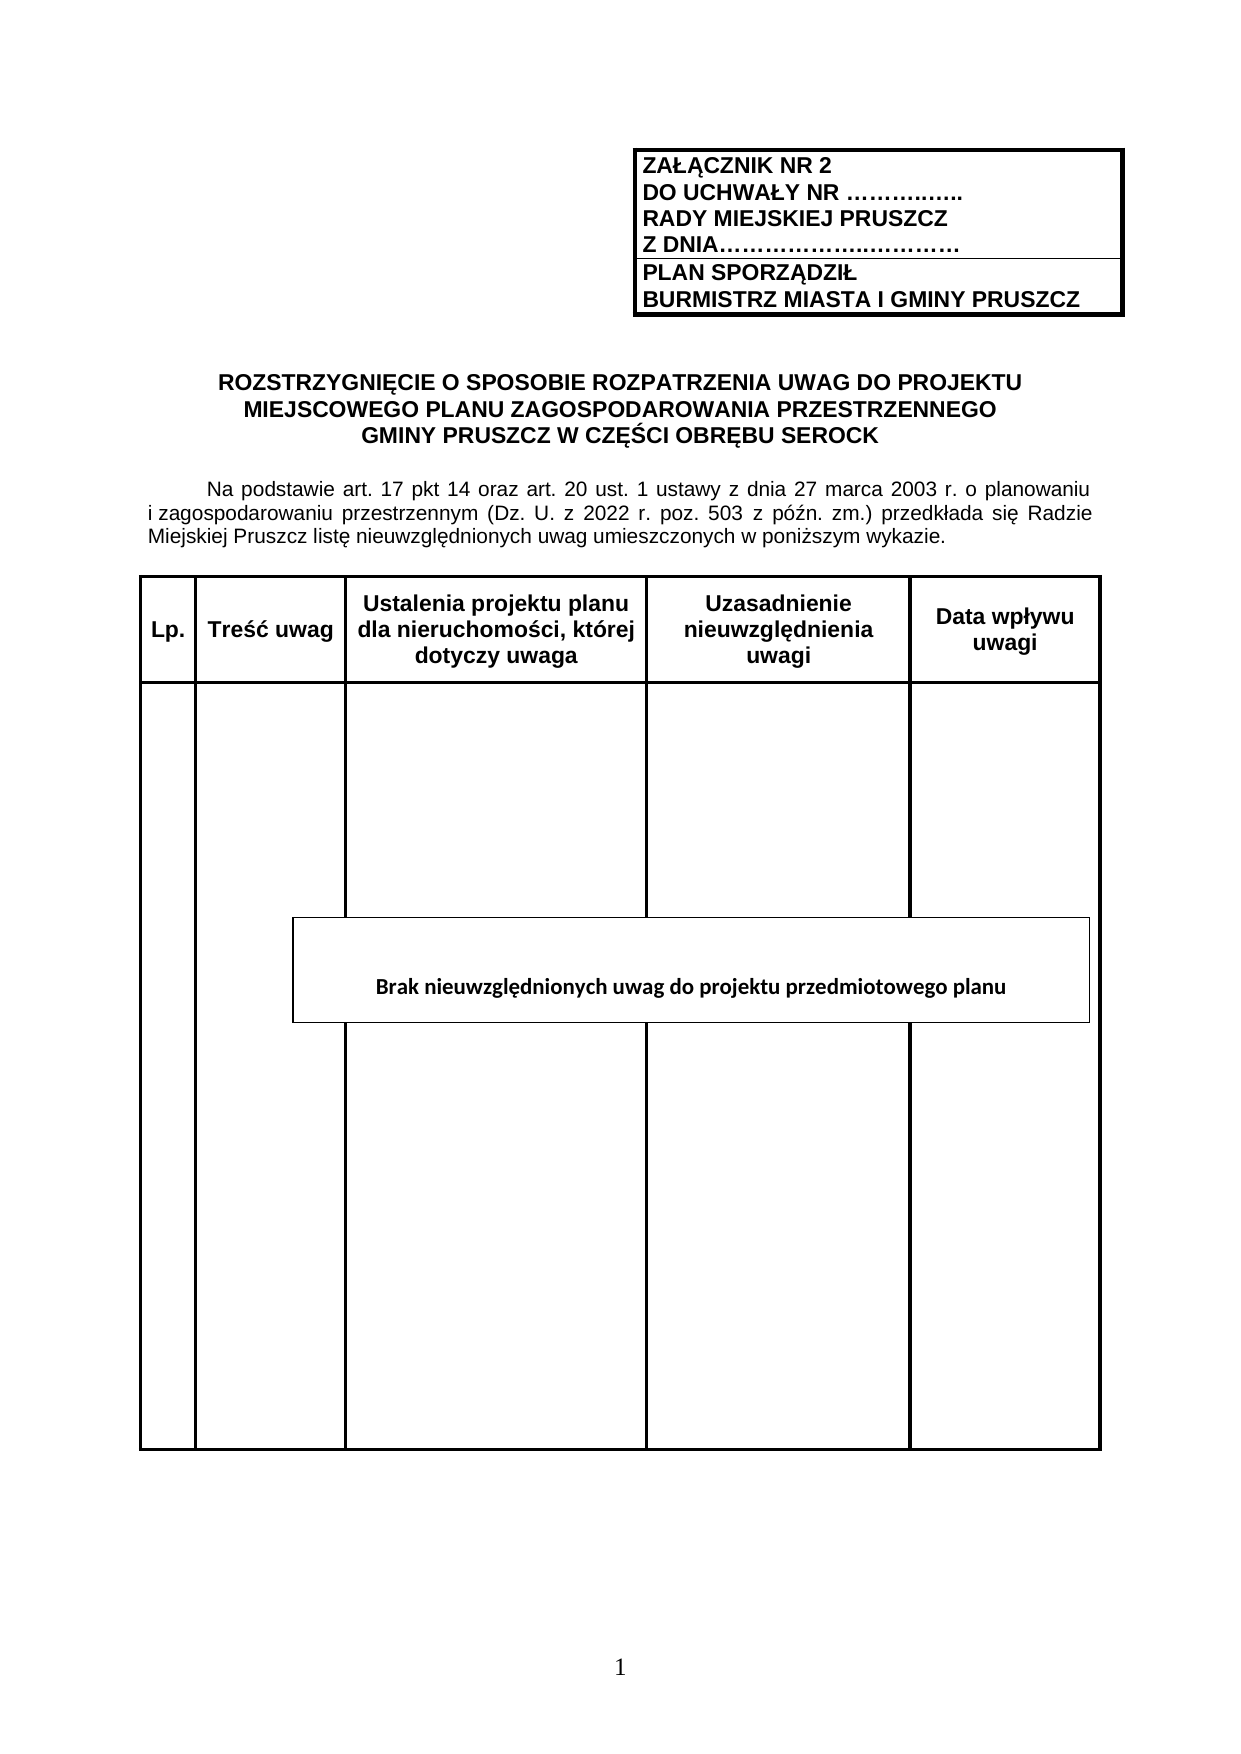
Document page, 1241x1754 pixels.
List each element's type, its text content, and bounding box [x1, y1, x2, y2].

table_cell [347, 1023, 645, 1447]
table_cell [197, 684, 344, 1447]
table_cell [142, 684, 194, 1447]
table_header Ustalenia projektu planu dla nieruchomości, której dotyczy uwaga [347, 578, 645, 681]
table_header Data wpływu uwagi [912, 578, 1098, 681]
table_cell [912, 684, 1098, 1447]
table_cell [347, 684, 645, 917]
table_cell [648, 684, 908, 917]
table_header Treść uwag [197, 578, 344, 681]
text ROZSTRZYGNIĘCIE O SPOSOBIE ROZPATRZENIA UWAG DO PROJEKTU MIEJSCOWEGO PLANU ZAGOSPODAROWANIA PRZESTRZENNEGO GMINY PRUSZCZ W CZĘŚCI OBRĘBU SEROCK [148, 369, 1093, 448]
table_header Uzasadnienie nieuwzględnienia uwagi [648, 578, 908, 681]
table_cell [648, 1023, 908, 1447]
text Na podstawie art. 17 pkt 14 oraz art. 20 ust. 1 ustawy z dnia 27 marca 2003 r. o planowaniu i zagospodarowaniu przestrzennym (Dz. U. z 2022 r. poz. 503 z późn. zm.) przedkłada się Radzie Miejskiej Pruszcz listę nieuwzględnionych uwag umieszczonych w poniższym wykazie. [148, 476, 1093, 548]
table_header ZAŁĄCZNIK NR 2 DO UCHWAŁY NR ………..….. RADY MIEJSKIEJ PRUSZCZ Z DNIA………………..………… [637, 152, 1120, 258]
table_cell PLAN SPORZĄDZIŁ BURMISTRZ MIASTA I GMINY PRUSZCZ [637, 259, 1120, 312]
table_header Lp. [142, 578, 194, 681]
